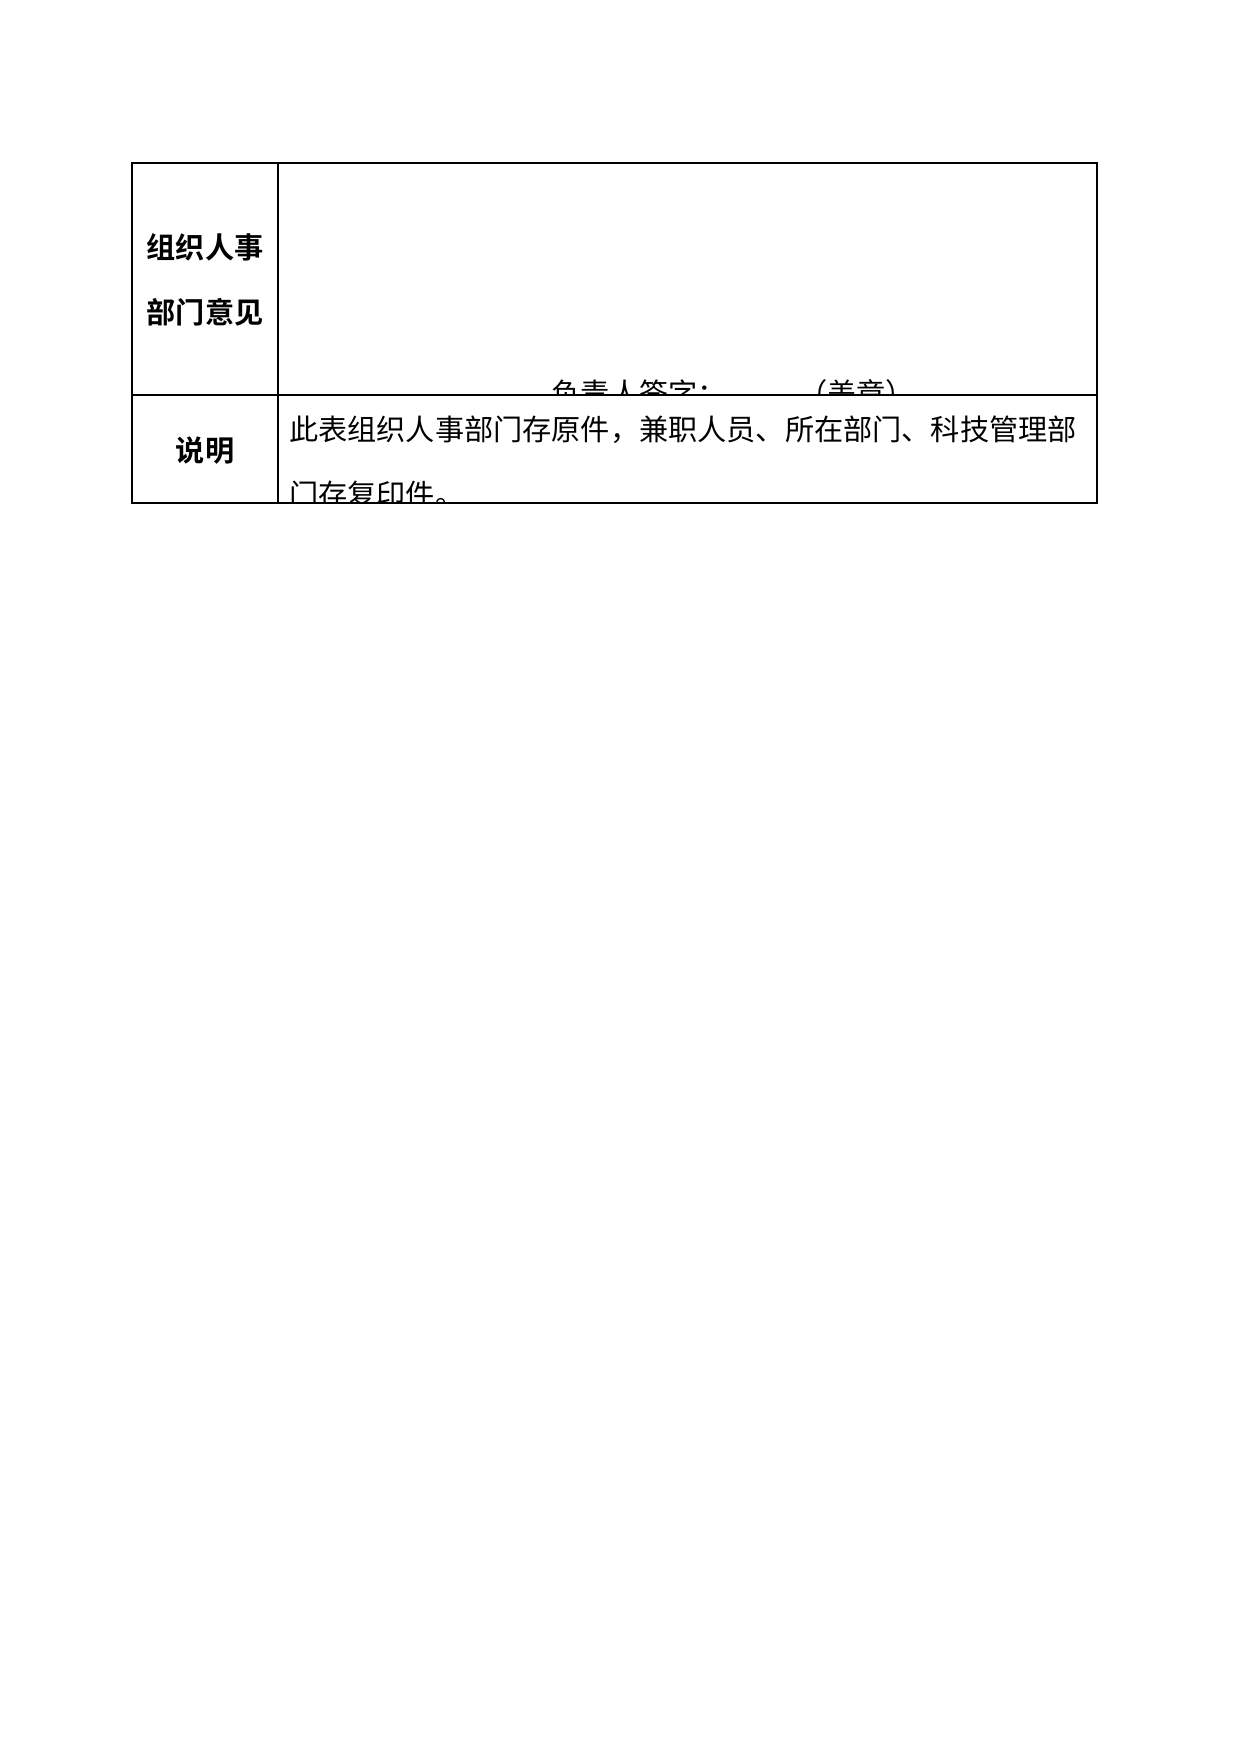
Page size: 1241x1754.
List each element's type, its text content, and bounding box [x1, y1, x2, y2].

table_cell 说明 [133, 396, 277, 502]
table_cell 此表组织人事部门存原件，兼职人员、所在部门、科技管理部门存复印件。 [279, 396, 1096, 502]
table_cell 负责人签字： （盖章） 年 月 日 [279, 164, 1096, 393]
table_cell 组织人事部门意见 [133, 164, 277, 393]
